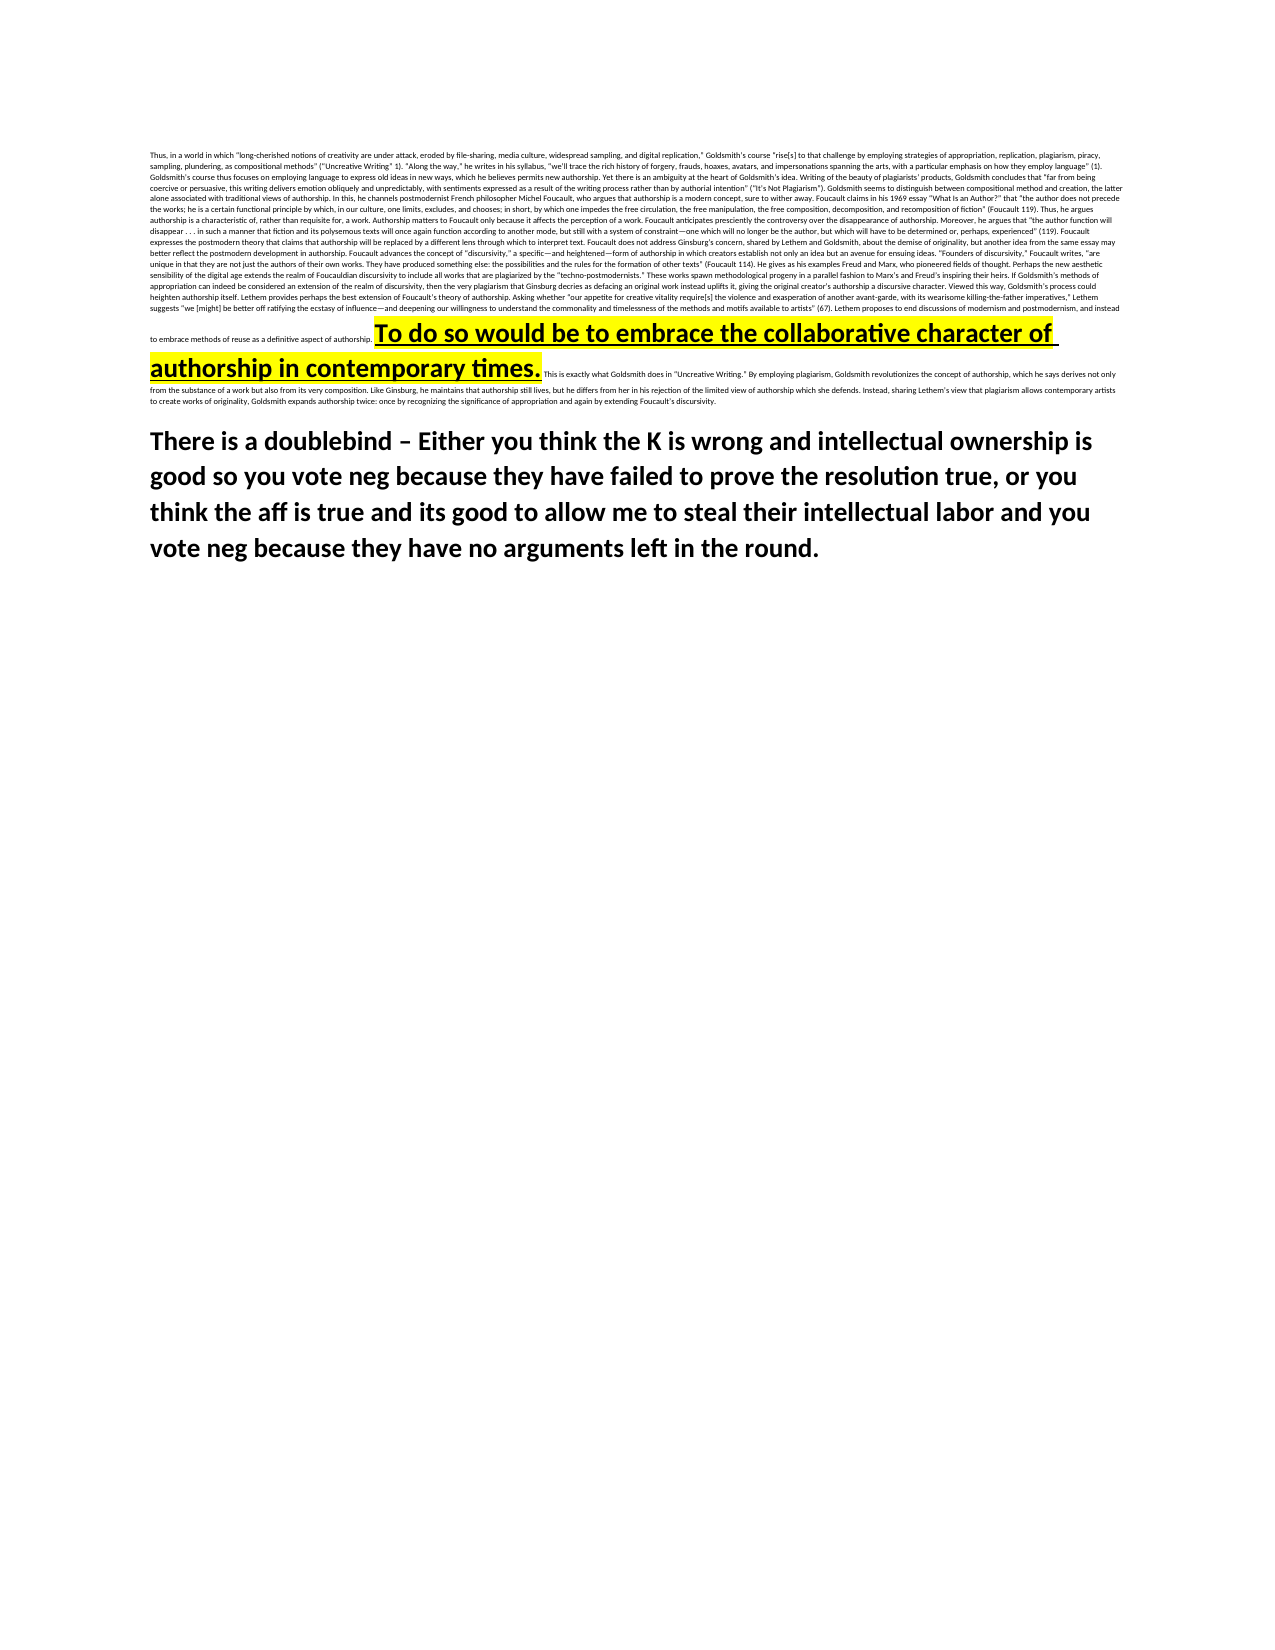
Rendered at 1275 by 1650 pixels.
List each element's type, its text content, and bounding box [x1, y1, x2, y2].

subtitle There is a doublebind – Either you think the K is wrong and intellectual ownership is good so you vote neg because they have failed to prove the resolution true, or you think the aff is true and its good to allow me to steal their intellectual labor and you vote neg because they have no arguments left in the round. [150, 424, 1125, 564]
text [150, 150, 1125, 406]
